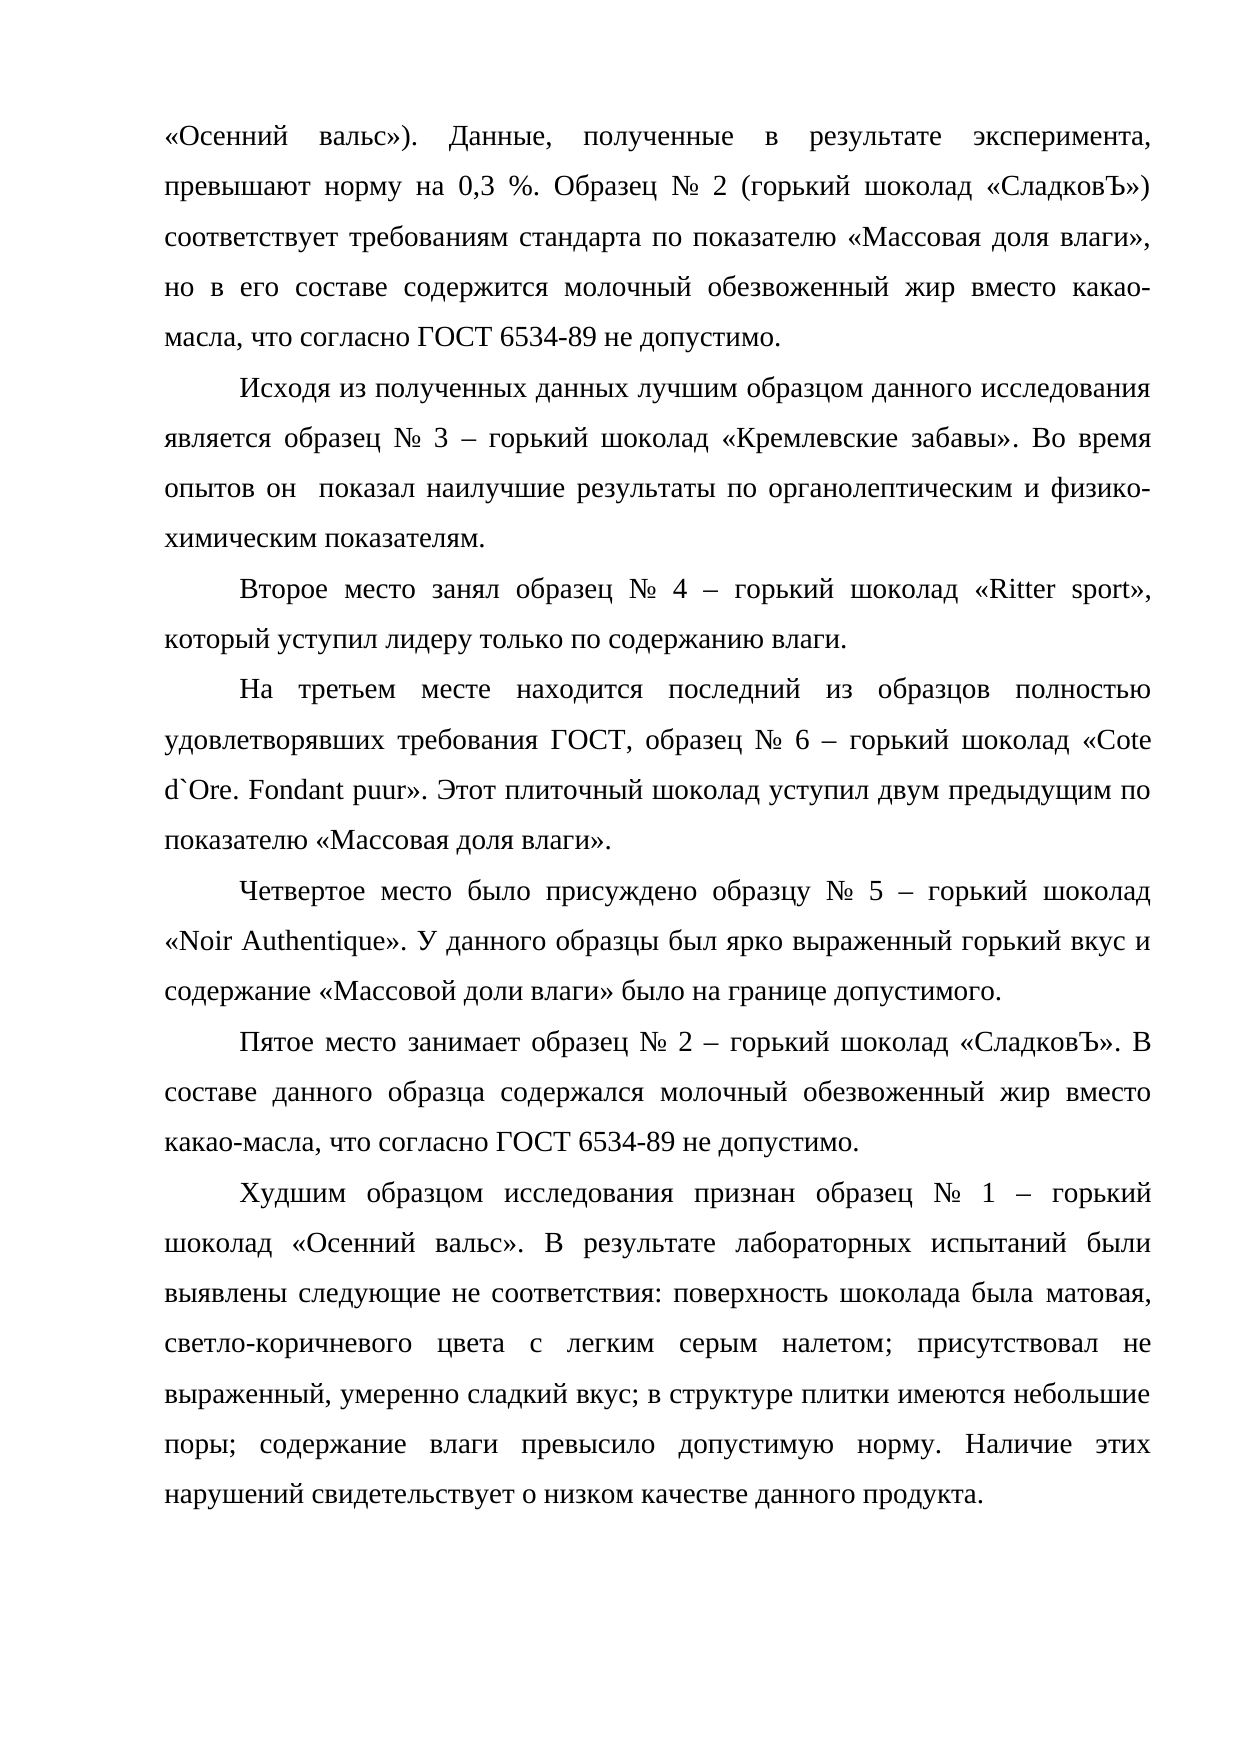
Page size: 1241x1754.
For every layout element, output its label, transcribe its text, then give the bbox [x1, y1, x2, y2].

text На третьем месте находится последний из образцов полностью удовлетворявших требования ГОСТ, образец № 6 – горький шоколад «Сote d`Ore. Fondant puur». Этот плиточный шоколад уступил двум предыдущим по показателю «Массовая доля влаги». [164, 672, 1152, 856]
text Пятое место занимает образец № 2 – горький шоколад «СладковЪ». В составе данного образца содержался молочный обезвоженный жир вместо какао-масла, что согласно ГОСТ 6534-89 не допустимо. [164, 1024, 1152, 1158]
text Худшим образцом исследования признан образец № 1 – горький шоколад «Осенний вальс». В результате лабораторных испытаний были выявлены следующие не соответствия: поверхность шоколада была матовая, светло-коричневого цвета с легким серым налетом; присутствовал не выраженный, умеренно сладкий вкус; в структуре плитки имеются небольшие поры; содержание влаги превысило допустимую норму. Наличие этих нарушений свидетельствует о низком качестве данного продукта. [164, 1175, 1152, 1510]
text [164, 118, 1152, 353]
text Исходя из полученных данных лучшим образцом данного исследования является образец № 3 – горький шоколад «Кремлевские забавы». Во время опытов он показал наилучшие результаты по органолептическим и физико-химическим показателям. [164, 370, 1152, 554]
text Четвертое место было присуждено образцу № 5 – горький шоколад «Noir Authentique». У данного образцы был ярко выраженный горький вкус и содержание «Массовой доли влаги» было на границе допустимого. [164, 873, 1152, 1007]
text Второе место занял образец № 4 – горький шоколад «Ritter sport», который уступил лидеру только по содержанию влаги. [164, 571, 1152, 655]
